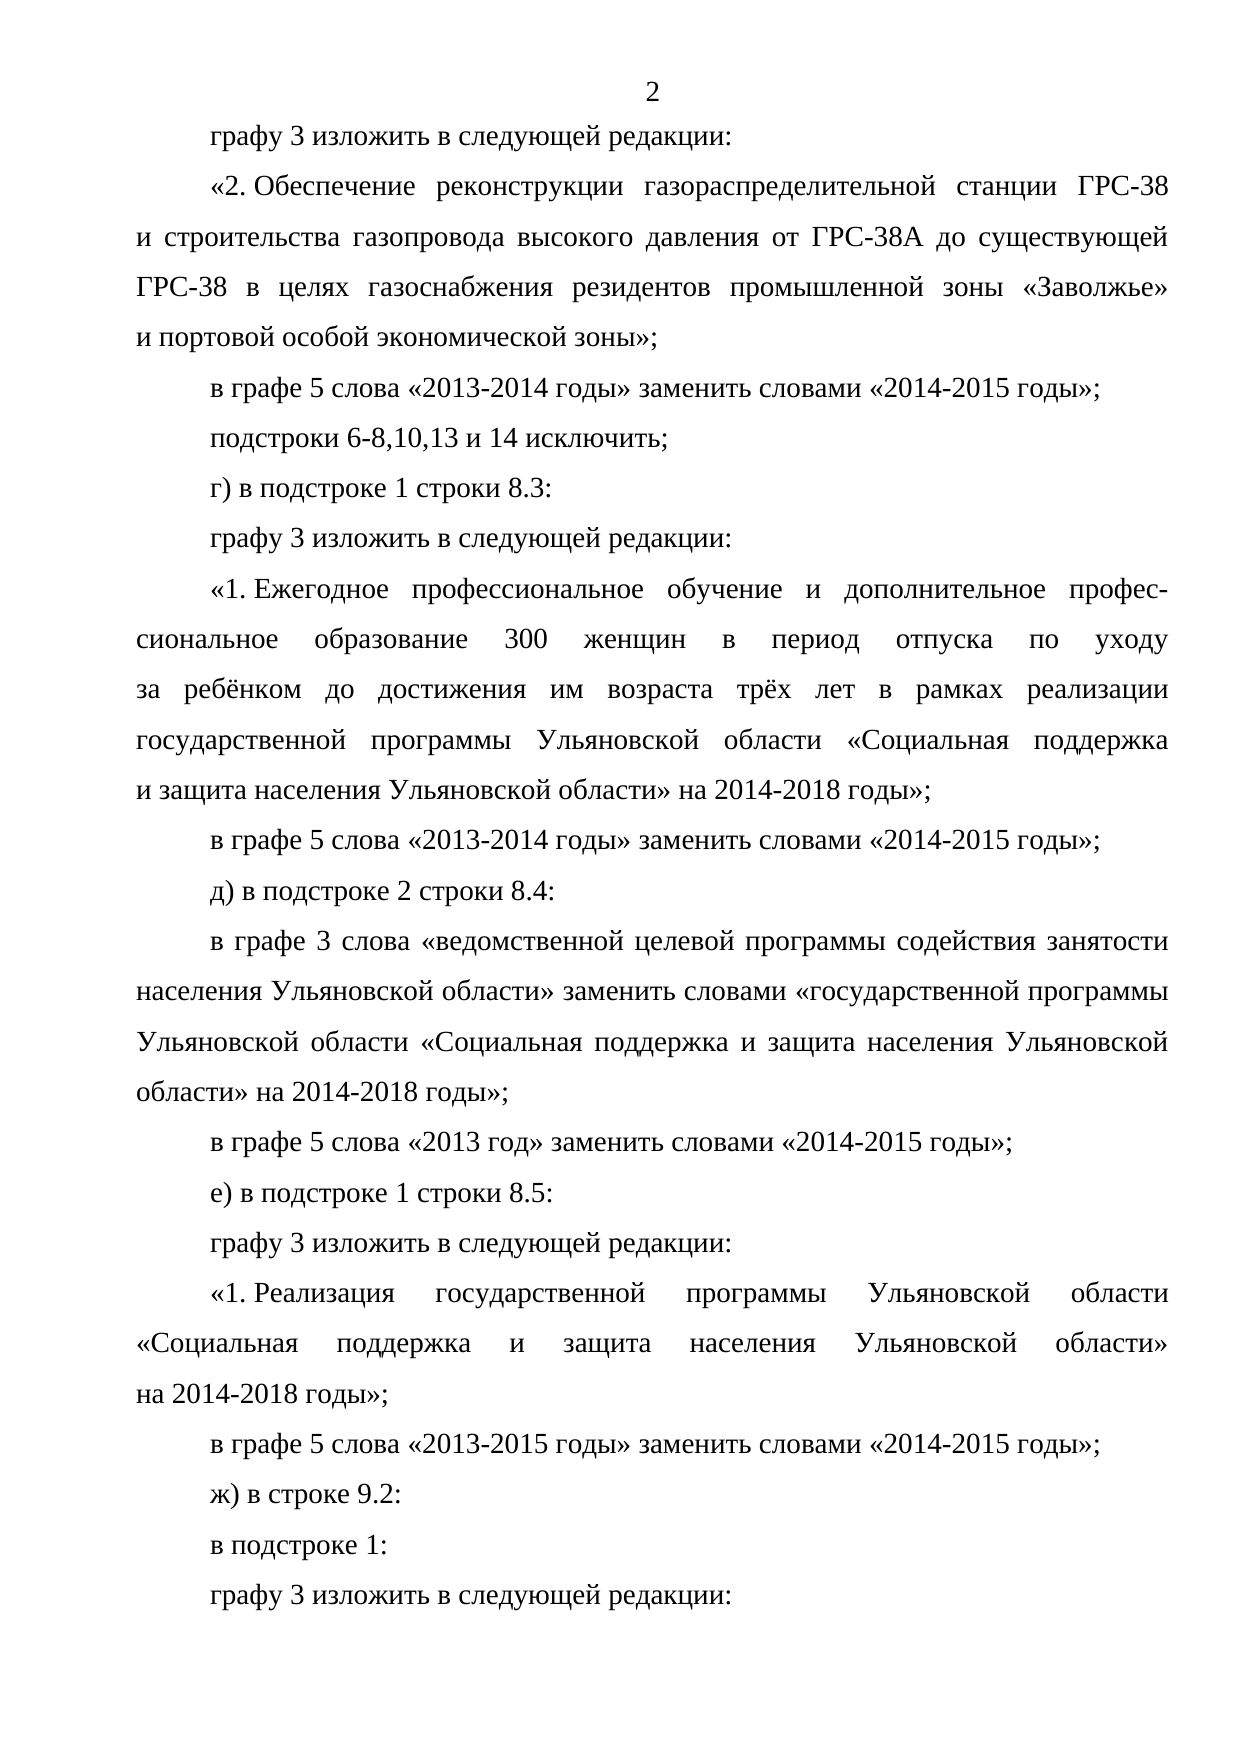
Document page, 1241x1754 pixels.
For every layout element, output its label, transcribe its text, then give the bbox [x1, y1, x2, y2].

text графу 3 изложить в следующей редакции: [136, 118, 1169, 152]
text в подстроке 1: [136, 1527, 1169, 1560]
text г) в подстроке 1 строки 8.3: [136, 470, 1169, 504]
text «1. Реализация государственной программы Ульяновской области «Социальная поддержка и защита населения Ульяновской области» на 2014-2018 годы»; [136, 1275, 1169, 1409]
text в графе 5 слова «2013-2014 годы» заменить словами «2014-2015 годы»; [136, 822, 1169, 856]
text «2. Обеспечение реконструкции газораспределительной станции ГРС-38 и строительства газопровода высокого давления от ГРС-38А до существующей ГРС-38 в целях газоснабжения резидентов промышленной зоны «Заволжье» и портовой особой экономической зоны»; [136, 168, 1169, 353]
text д) в подстроке 2 строки 8.4: [136, 873, 1169, 906]
text в графе 5 слова «2013-2015 годы» заменить словами «2014-2015 годы»; [136, 1426, 1169, 1460]
text ж) в строке 9.2: [136, 1477, 1169, 1510]
text графу 3 изложить в следующей редакции: [136, 1225, 1169, 1258]
text подстроки 6-8,10,13 и 14 исключить; [136, 420, 1169, 453]
text в графе 5 слова «2013 год» заменить словами «2014-2015 годы»; [136, 1124, 1169, 1158]
text «1. Ежегодное профессиональное обучение и дополнительное профес-сиональное образование 300 женщин в период отпуска по уходу за ребёнком до достижения им возраста трёх лет в рамках реализации государственной программы Ульяновской области «Социальная поддержка и защита населения Ульяновской области» на 2014-2018 годы»; [136, 571, 1169, 806]
text в графе 3 слова «ведомственной целевой программы содействия занятости населения Ульяновской области» заменить словами «государственной программы Ульяновской области «Социальная поддержка и защита населения Ульяновской области» на 2014-2018 годы»; [136, 923, 1169, 1108]
text графу 3 изложить в следующей редакции: [136, 1577, 1169, 1611]
text е) в подстроке 1 строки 8.5: [136, 1175, 1169, 1208]
text в графе 5 слова «2013-2014 годы» заменить словами «2014-2015 годы»; [136, 370, 1169, 403]
text графу 3 изложить в следующей редакции: [136, 521, 1169, 554]
